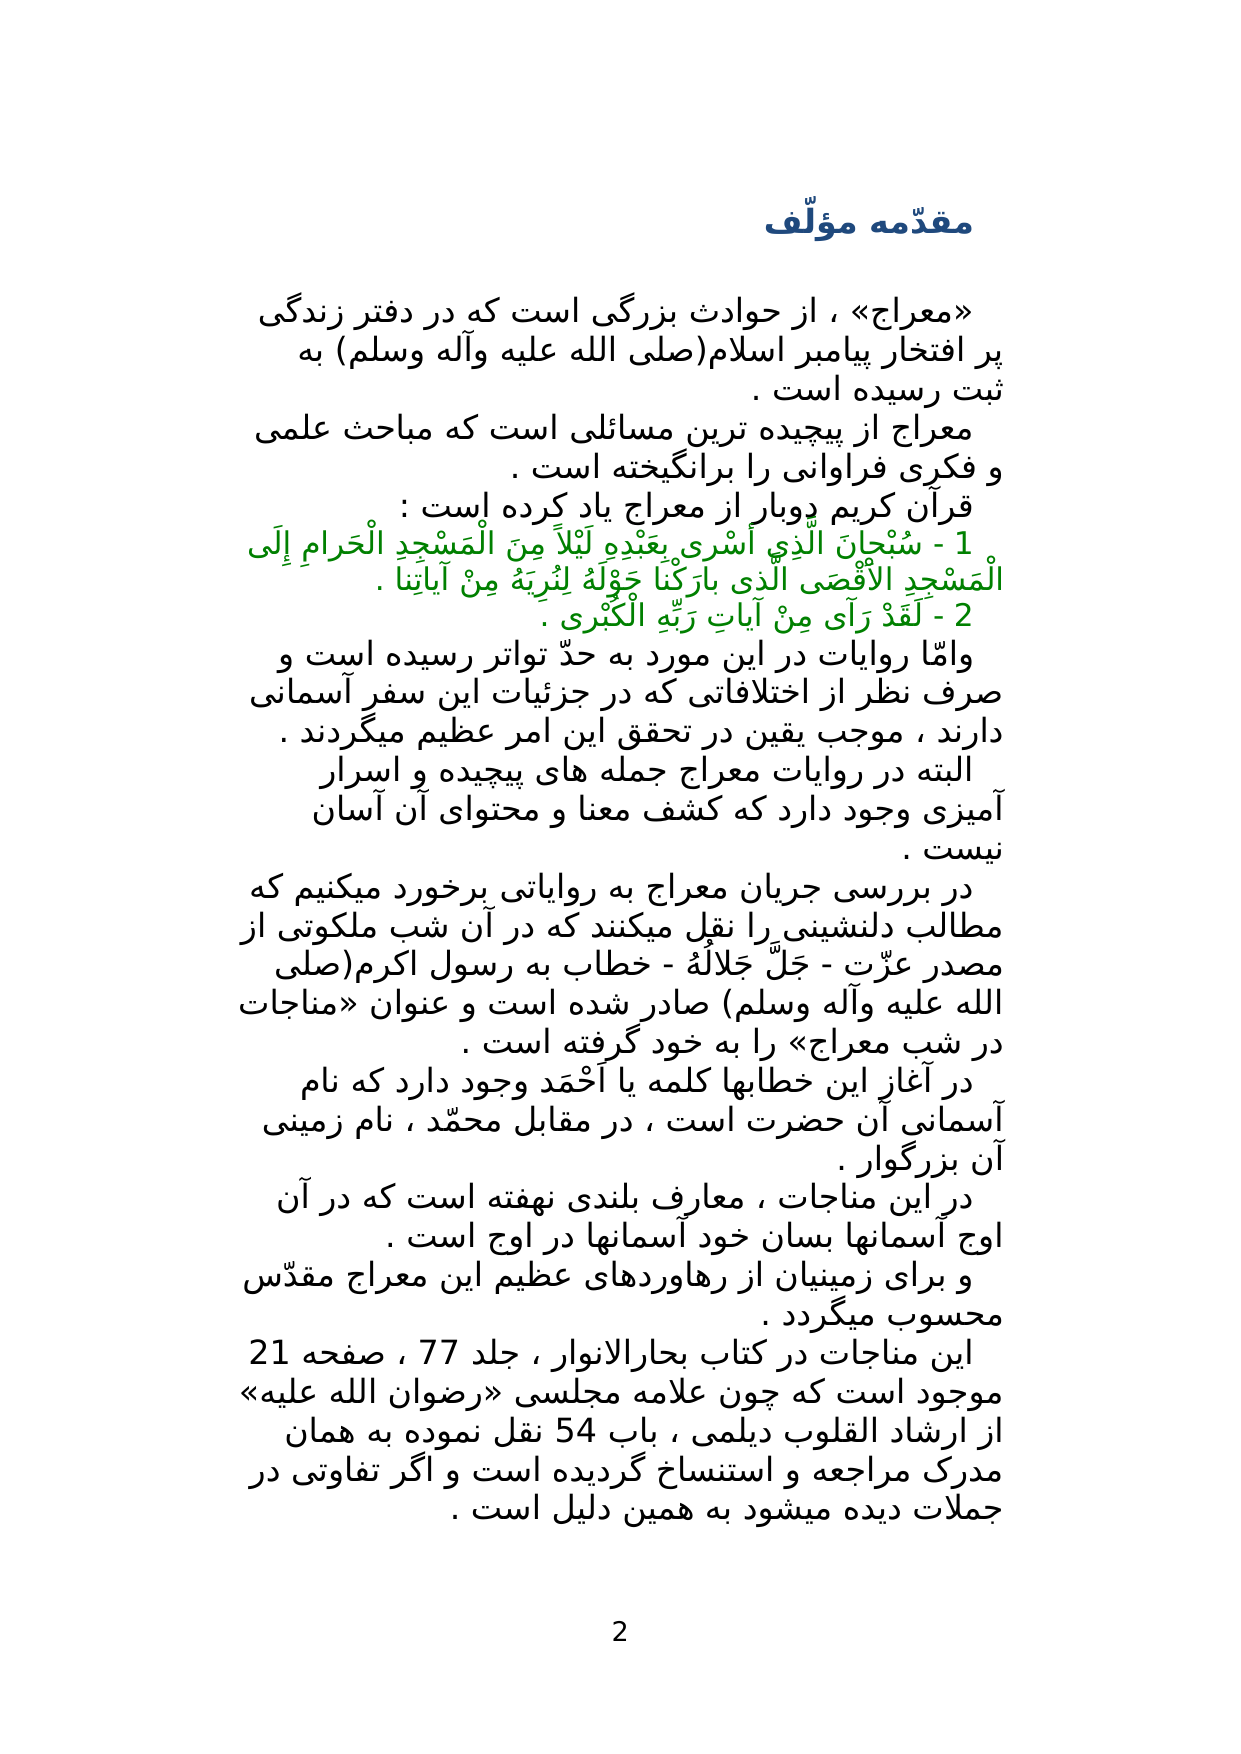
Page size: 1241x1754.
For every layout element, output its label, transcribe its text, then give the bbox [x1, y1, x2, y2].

subtitle مقدّمه مؤلّف [236, 202, 1004, 241]
text معراج از پیچیده ترین مسائلی است که مباحث علمی و فکری فراوانی را برانگیخته است . [236, 408, 1004, 486]
text قرآن کریم دوبار از معراج یاد کرده است : [236, 486, 1004, 525]
text البته در روایات معراج جمله های پیچیده و اسرار آمیزی وجود دارد که کشف معنا و محتوای آن آسان نیست . [236, 751, 1004, 867]
text در بررسی جریان معراج به روایاتی برخورد میکنیم که مطالب دلنشینی را نقل میکنند که در آن شب ملکوتی از مصدر عزّت - جَلَّ جَلالُهُ - خطاب به رسول اکرم(صلی الله علیه وآله وسلم) صادر شده است و عنوان «مناجات در شب معراج» را به خود گرفته است . [236, 867, 1004, 1061]
text این مناجات در کتاب بحارالانوار ، جلد 77 ، صفحه 21 موجود است که چون علامه مجلسی «رضوان الله علیه» از ارشاد القلوب دیلمی ، باب 54 نقل نموده به همان مدرک مراجعه و استنساخ گردیده است و اگر تفاوتی در جملات دیده میشود به همین دلیل است . [236, 1333, 1004, 1528]
text و برای زمینیان از رهاوردهای عظیم این معراج مقدّس محسوب میگردد . [236, 1256, 1004, 1333]
text در این مناجات ، معارف بلندی نهفته است که در آن اوج آسمانها بسان خود آسمانها در اوج است . [236, 1178, 1004, 1256]
text وامّا روایات در این مورد به حدّ تواتر رسیده است و صرف نظر از اختلافاتی که در جزئیات این سفر آسمانی دارند ، موجب یقین در تحقق این امر عظیم میگردند . [236, 634, 1004, 751]
text در آغاز این خطابها کلمه یا اَحْمَد وجود دارد که نام آسمانی آن حضرت است ، در مقابل محمّد ، نام زمینی آن بزرگوار . [236, 1061, 1004, 1178]
text 1 - سُبْحانَ الَّذِی أسْری بِعَبْدِهِ لَیْلاً مِنَ الْمَسْجِدِ الْحَرامِ إِلَی الْمَسْجِدِ الاَْقْصَی الَّذی بارَکْنا حَوْلَهُ لِنُرِیَهُ مِنْ آیاتِنا . [236, 525, 1004, 598]
text 2 - لَقَدْ رَآی مِنْ آیاتِ رَبِّهِ الْکُبْری . [236, 598, 1004, 634]
text «معراج» ، از حوادث بزرگی است که در دفتر زندگی پر افتخار پیامبر اسلام(صلی الله علیه وآله وسلم) به ثبت رسیده است . [236, 292, 1004, 408]
